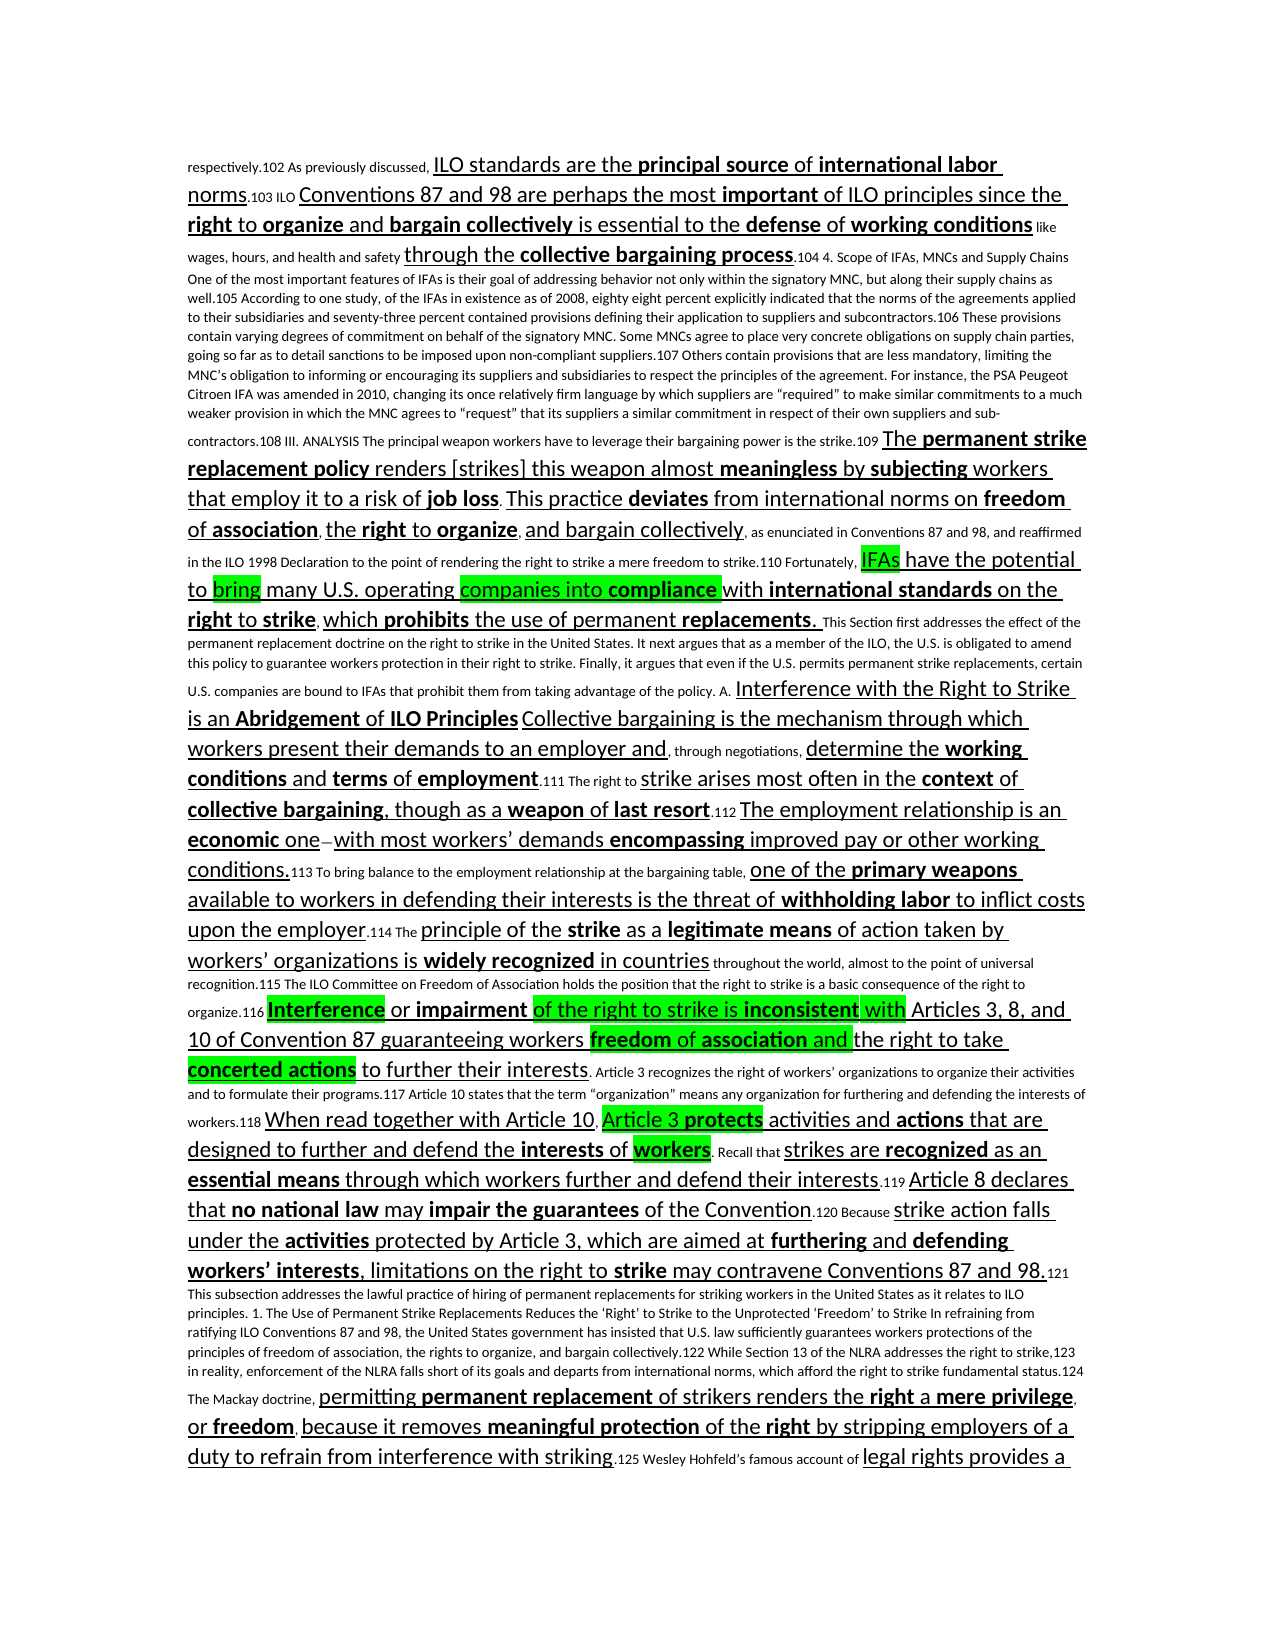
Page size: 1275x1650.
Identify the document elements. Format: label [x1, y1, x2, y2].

text [187, 150, 1087, 1471]
